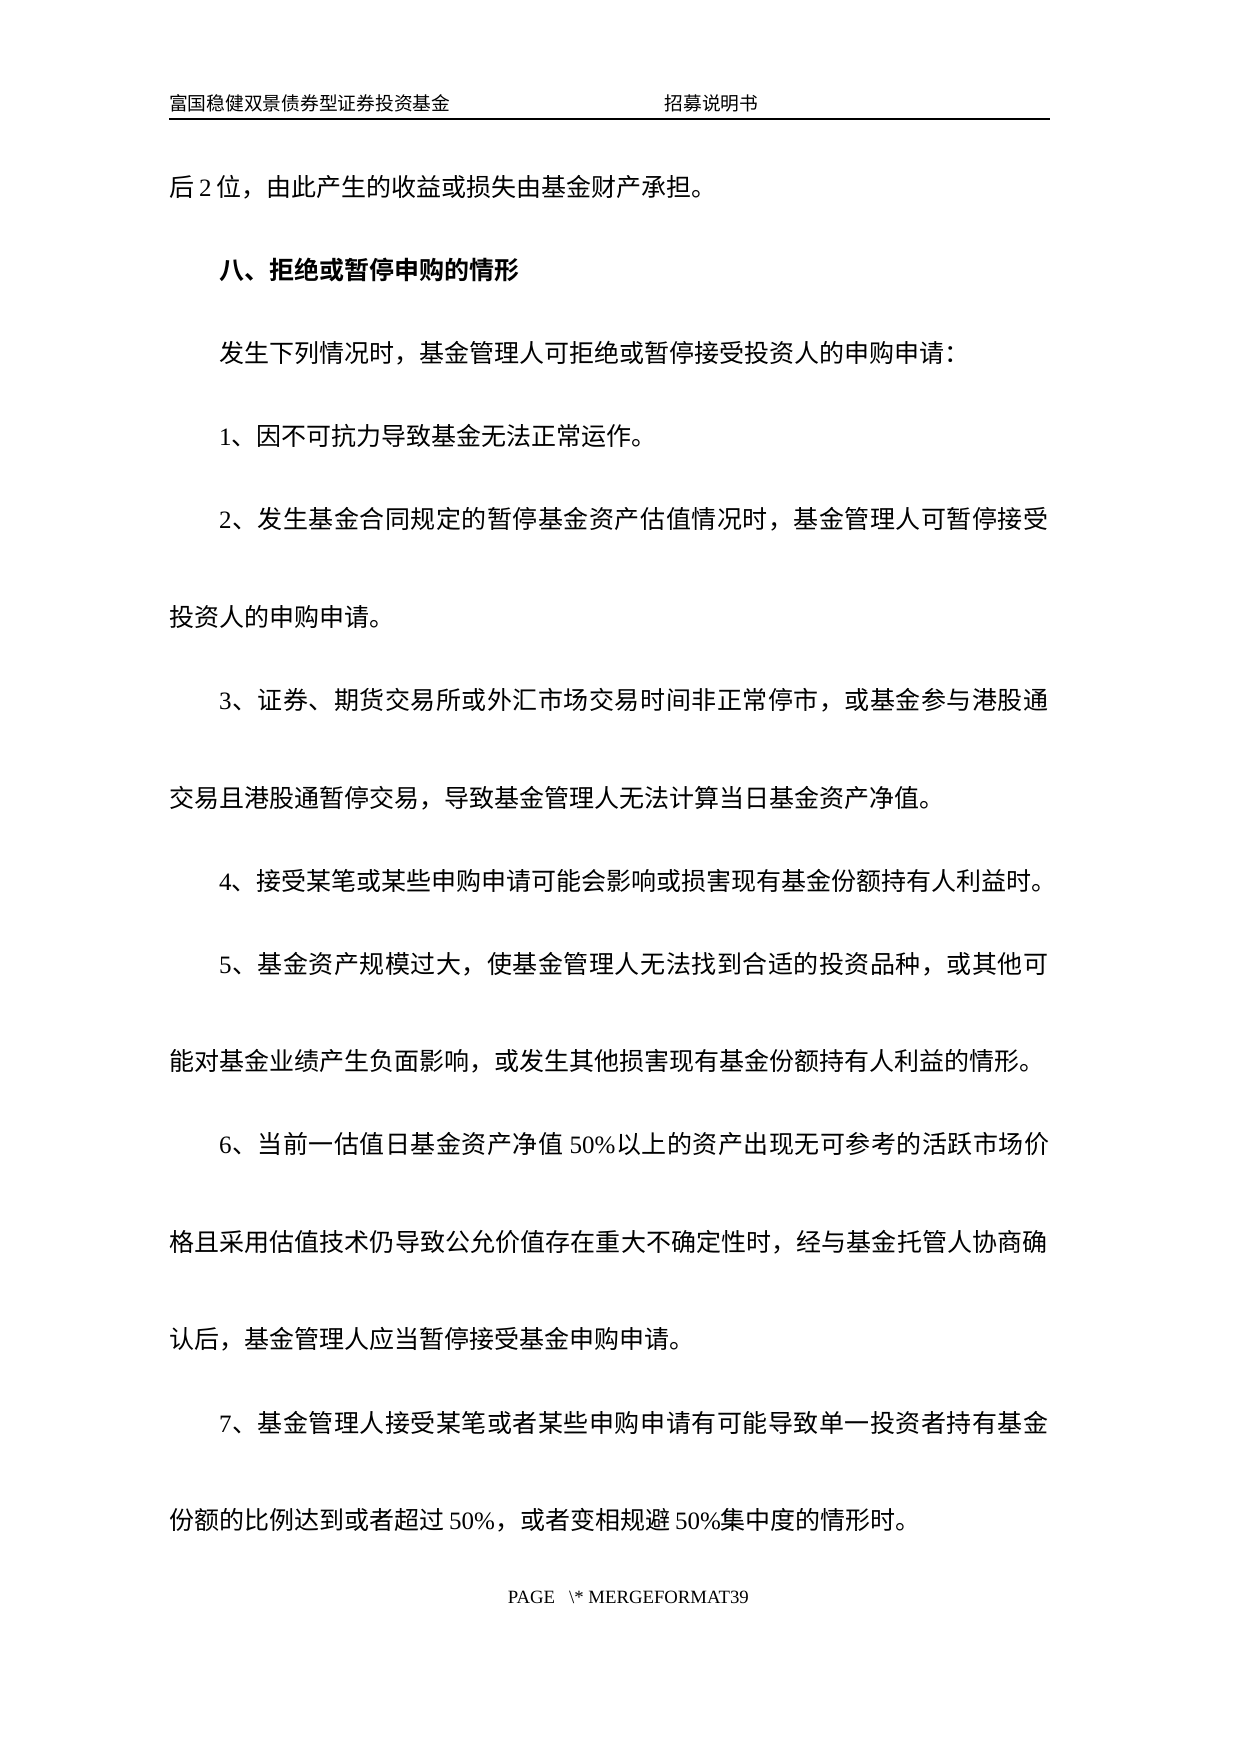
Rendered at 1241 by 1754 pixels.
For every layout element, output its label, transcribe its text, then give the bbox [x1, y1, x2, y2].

text 4、接受某笔或某些申购申请可能会影响或损害现有基金份额持有人利益时。 [169, 847, 1050, 912]
text 发生下列情况时，基金管理人可拒绝或暂停接受投资人的申购申请： [169, 319, 1050, 384]
text 2、发生基金合同规定的暂停基金资产估值情况时，基金管理人可暂停接受投资人的申购申请。 [169, 486, 1050, 648]
text 5、基金资产规模过大，使基金管理人无法找到合适的投资品种，或其他可能对基金业绩产生负面影响，或发生其他损害现有基金份额持有人利益的情形。 [169, 930, 1050, 1092]
text 八、拒绝或暂停申购的情形 [169, 236, 1050, 301]
text 7、基金管理人接受某笔或者某些申购申请有可能导致单一投资者持有基金份额的比例达到或者超过50%，或者变相规避50%集中度的情形时。 [169, 1389, 1050, 1551]
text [169, 153, 1050, 218]
text 1、因不可抗力导致基金无法正常运作。 [169, 402, 1050, 467]
text 6、当前一估值日基金资产净值50%以上的资产出现无可参考的活跃市场价格且采用估值技术仍导致公允价值存在重大不确定性时，经与基金托管人协商确认后，基金管理人应当暂停接受基金申购申请。 [169, 1111, 1050, 1371]
text 3、证券、期货交易所或外汇市场交易时间非正常停市，或基金参与港股通交易且港股通暂停交易，导致基金管理人无法计算当日基金资产净值。 [169, 666, 1050, 829]
